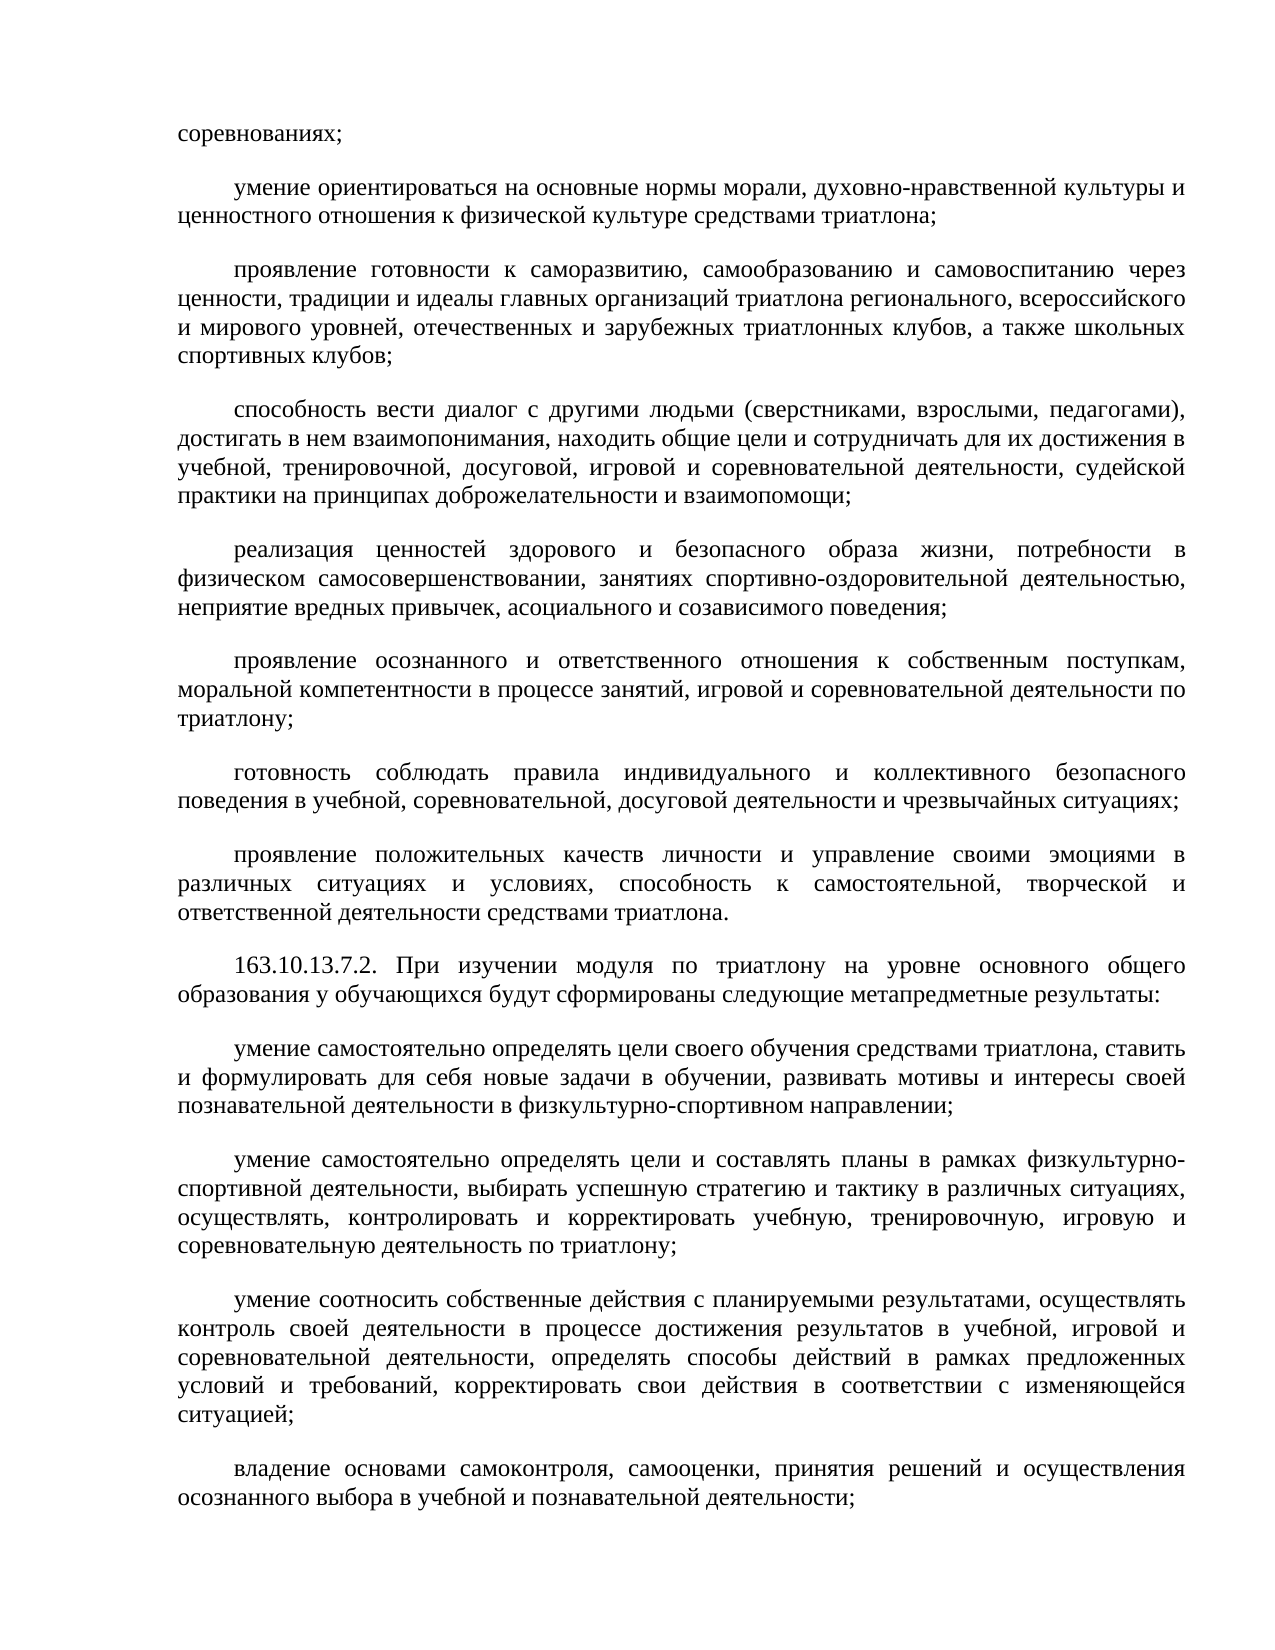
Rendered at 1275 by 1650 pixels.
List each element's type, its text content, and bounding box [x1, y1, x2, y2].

text реализация ценностей здорового и безопасного образа жизни, потребности в физическом самосовершенствовании, занятиях спортивно-оздоровительной деятельностью, неприятие вредных привычек, асоциального и созависимого поведения; [177, 534, 1186, 621]
text умение соотносить собственные действия с планируемыми результатами, осуществлять контроль своей деятельности в процессе достижения результатов в учебной, игровой и соревновательной деятельности, определять способы действий в рамках предложенных условий и требований, корректировать свои действия в соответствии с изменяющейся ситуацией; [177, 1284, 1186, 1428]
text 163.10.13.7.2. При изучении модуля по триатлону на уровне основного общего образования у обучающихся будут сформированы следующие метапредметные результаты: [177, 951, 1186, 1008]
text умение ориентироваться на основные нормы морали, духовно-нравственной культуры и ценностного отношения к физической культуре средствами триатлона; [177, 172, 1186, 229]
text проявление осознанного и ответственного отношения к собственным поступкам, моральной компетентности в процессе занятий, игровой и соревновательной деятельности по триатлону; [177, 646, 1186, 732]
text проявление готовности к саморазвитию, самообразованию и самовоспитанию через ценности, традиции и идеалы главных организаций триатлона регионального, всероссийского и мирового уровней, отечественных и зарубежных триатлонных клубов, а также школьных спортивных клубов; [177, 254, 1186, 369]
text владение основами самоконтроля, самооценки, принятия решений и осуществления осознанного выбора в учебной и познавательной деятельности; [177, 1453, 1186, 1511]
text способность вести диалог с другими людьми (сверстниками, взрослыми, педагогами), достигать в нем взаимопонимания, находить общие цели и сотрудничать для их достижения в учебной, тренировочной, досуговой, игровой и соревновательной деятельности, судейской практики на принципах доброжелательности и взаимопомощи; [177, 394, 1186, 509]
text готовность соблюдать правила индивидуального и коллективного безопасного поведения в учебной, соревновательной, досуговой деятельности и чрезвычайных ситуациях; [177, 757, 1186, 814]
text проявление положительных качеств личности и управление своими эмоциями в различных ситуациях и условиях, способность к самостоятельной, творческой и ответственной деятельности средствами триатлона. [177, 839, 1186, 926]
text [177, 118, 1186, 147]
text умение самостоятельно определять цели и составлять планы в рамках физкультурно-спортивной деятельности, выбирать успешную стратегию и тактику в различных ситуациях, осуществлять, контролировать и корректировать учебную, тренировочную, игровую и соревновательную деятельность по триатлону; [177, 1144, 1186, 1259]
text умение самостоятельно определять цели своего обучения средствами триатлона, ставить и формулировать для себя новые задачи в обучении, развивать мотивы и интересы своей познавательной деятельности в физкультурно-спортивном направлении; [177, 1033, 1186, 1119]
